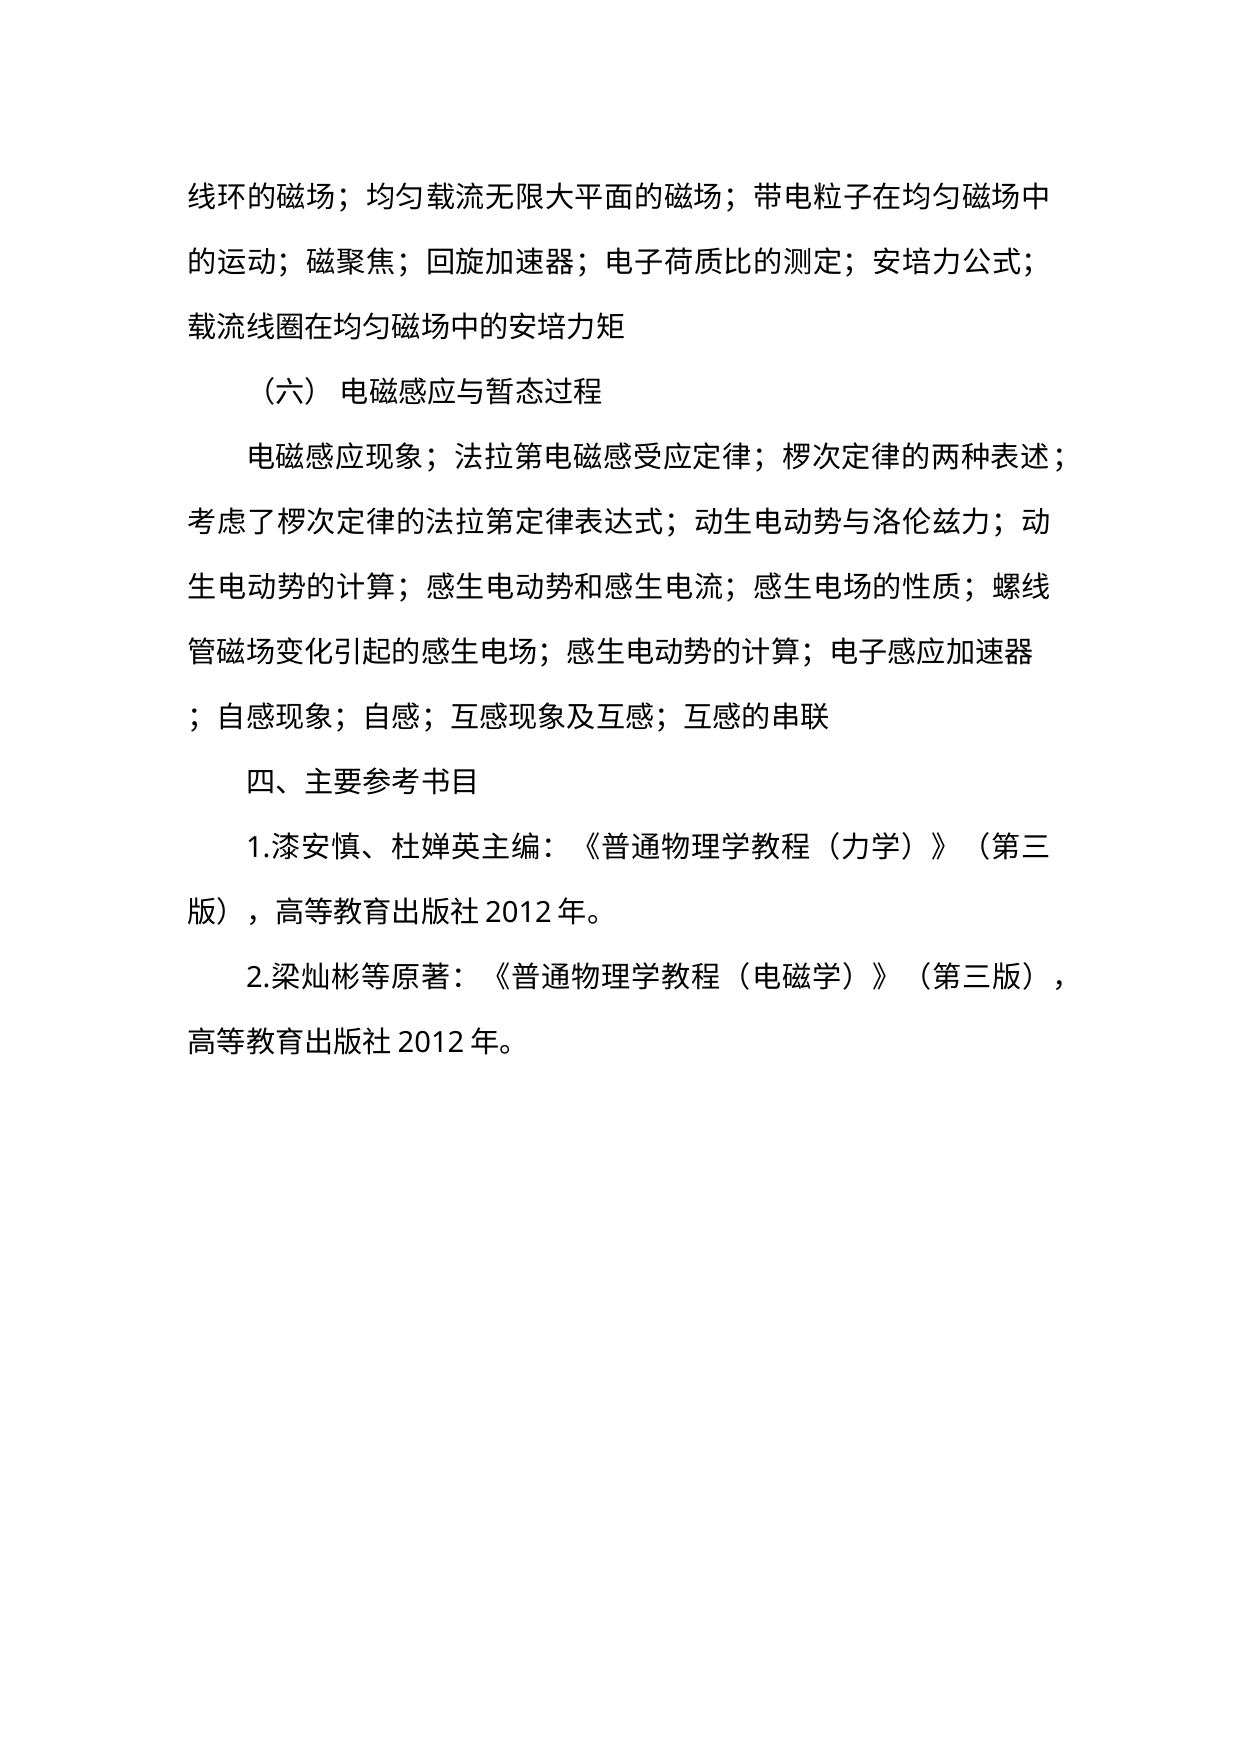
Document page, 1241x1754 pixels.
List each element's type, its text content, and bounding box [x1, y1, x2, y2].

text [187, 162, 1053, 357]
text ；自感现象；自感；互感现象及互感；互感的串联 [187, 682, 1053, 747]
text 四、主要参考书目 [187, 747, 1053, 812]
text 2.梁灿彬等原著：《普通物理学教程（电磁学）》（第三版），高等教育出版社2012年。 [187, 942, 1053, 1072]
text （六） 电磁感应与暂态过程 [187, 357, 1053, 422]
text 电磁感应现象；法拉第电磁感受应定律；椤次定律的两种表述；考虑了椤次定律的法拉第定律表达式；动生电动势与洛伦兹力；动生电动势的计算；感生电动势和感生电流；感生电场的性质；螺线管磁场变化引起的感生电场；感生电动势的计算；电子感应加速器 [187, 422, 1053, 682]
text 1.漆安慎、杜婵英主编：《普通物理学教程（力学）》（第三版），高等教育出版社2012年。 [187, 812, 1053, 942]
